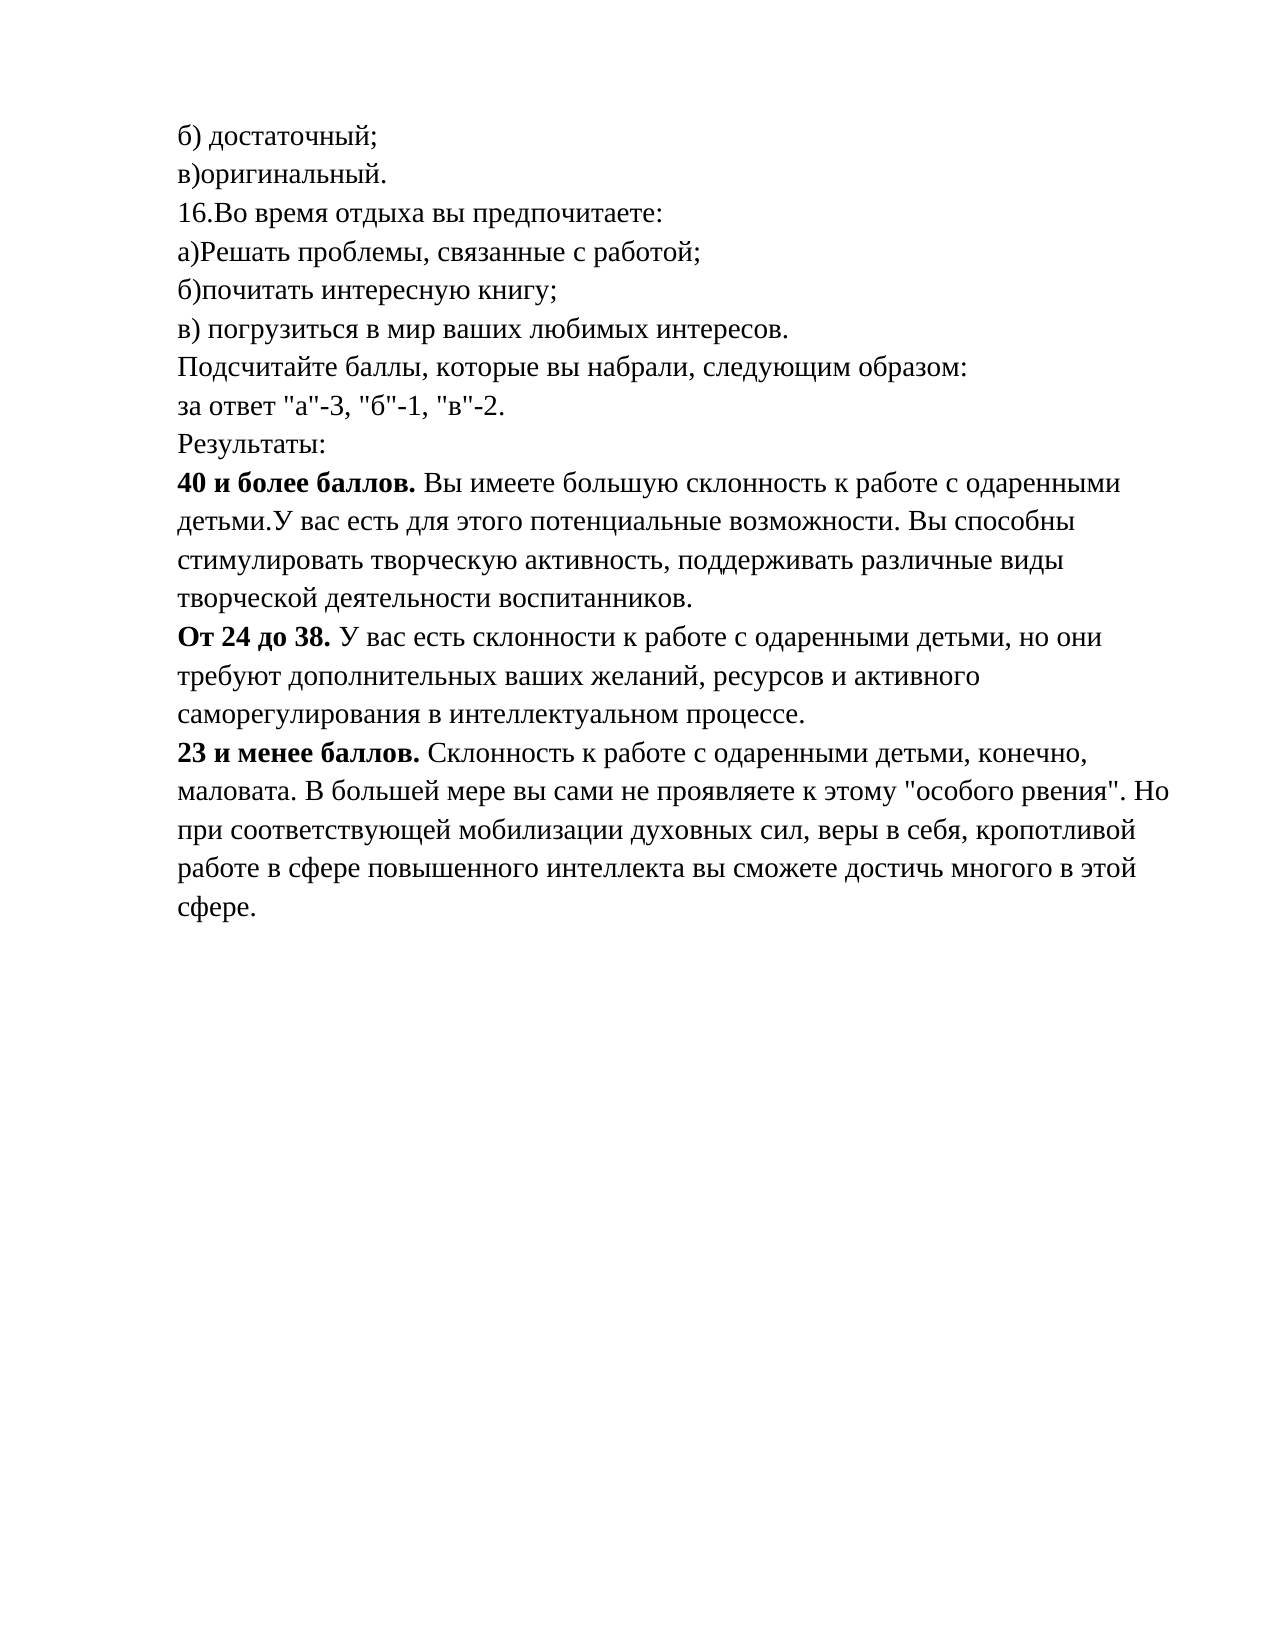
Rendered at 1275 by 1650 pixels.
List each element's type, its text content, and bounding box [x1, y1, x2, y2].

text 40 и более баллов. Вы имеете большую склонность к работе с одаренными детьми.У вас есть для этого потенциальные возможности. Вы способны стимулировать творческую активность, поддерживать различные виды творческой деятельности воспитанников. [177, 465, 1186, 614]
text 23 и менее баллов. Склонность к работе с одаренными детьми, конечно, маловата. В большей мере вы сами не проявляете к этому "особого рвения". Но при соответствующей мобилизации духовных сил, веры в себя, кропотливой работе в сфере повышенного интеллекта вы сможете достичь многого в этой сфере. [177, 735, 1186, 922]
text 16.Во время отдыха вы предпочитаете: [177, 195, 1186, 229]
text в) погрузиться в мир ваших любимых интересов. [177, 311, 1186, 344]
text а)Решать проблемы, связанные с работой; [177, 234, 1186, 267]
text Результаты: [177, 426, 1186, 460]
text за ответ "а"-3, "б"-1, "в"-2. [177, 388, 1186, 421]
text Подсчитайте баллы, которые вы набрали, следующим образом: [177, 349, 1186, 383]
text в)оригинальный. [177, 157, 1186, 190]
text б)почитать интересную книгу; [177, 272, 1186, 306]
text От 24 до 38. У вас есть склонности к работе с одаренными детьми, но они требуют дополнительных ваших желаний, ресурсов и активного саморегулирования в интеллектуальном процессе. [177, 619, 1186, 730]
text б) достаточный; [177, 118, 1186, 152]
